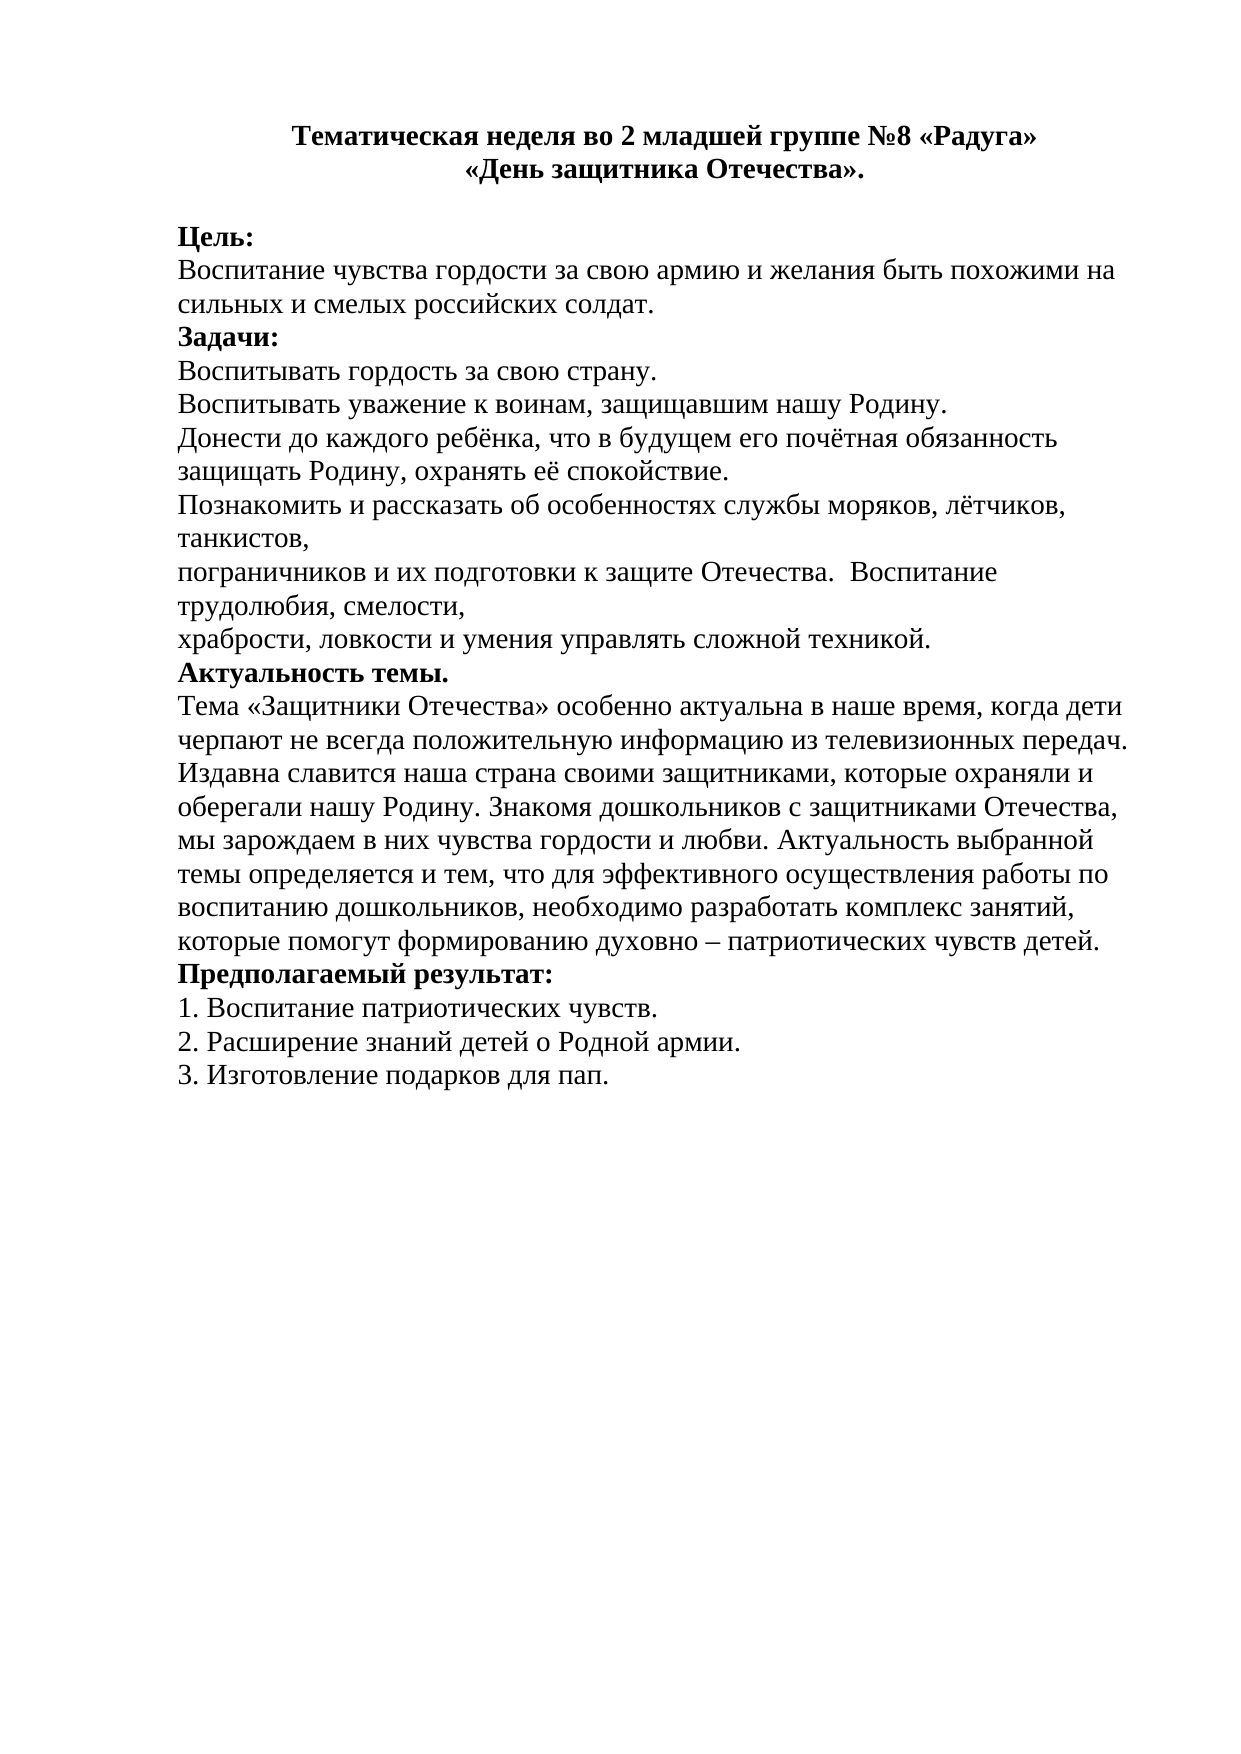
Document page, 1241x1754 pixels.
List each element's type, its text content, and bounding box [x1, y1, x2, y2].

text Донести до каждого ребёнка, что в будущем его почётная обязанность защищать Родину, охранять её спокойствие. [177, 420, 1152, 487]
text Тематическая неделя во 2 младшей группе №8 «Радуга» [177, 118, 1152, 152]
text Воспитание чувства гордости за свою армию и желания быть похожими на сильных и смелых российских солдат. [177, 252, 1152, 319]
text Цель: [177, 219, 1152, 252]
text пограничников и их подготовки к защите Отечества. Воспитание трудолюбия, смелости, [177, 554, 1152, 621]
text Предполагаемый результат: [177, 957, 1152, 990]
text «День защитника Отечества». [177, 152, 1152, 185]
text 2. Расширение знаний детей о Родной армии. [177, 1024, 1152, 1057]
text Актуальность темы. [177, 655, 1152, 688]
text Тема «Защитники Отечества» особенно актуальна в наше время, когда дети черпают не всегда положительную информацию из телевизионных передач. Издавна славится наша страна своими защитниками, которые охраняли и оберегали нашу Родину. Знакомя дошкольников с защитниками Отечества, мы зарождаем в них чувства гордости и любви. Актуальность выбранной темы определяется и тем, что для эффективного осуществления работы по воспитанию дошкольников, необходимо разработать комплекс занятий, которые помогут формированию духовно – патриотических чувств детей. [177, 688, 1152, 957]
text Воспитывать гордость за свою страну. [177, 353, 1152, 386]
text Познакомить и рассказать об особенностях службы моряков, лётчиков, танкистов, [177, 487, 1152, 554]
text Задачи: [177, 319, 1152, 353]
text храбрости, ловкости и умения управлять сложной техникой. [177, 621, 1152, 655]
text 3. Изготовление подарков для пап. [177, 1057, 1152, 1091]
text 1. Воспитание патриотических чувств. [177, 990, 1152, 1024]
text Воспитывать уважение к воинам, защищавшим нашу Родину. [177, 386, 1152, 420]
